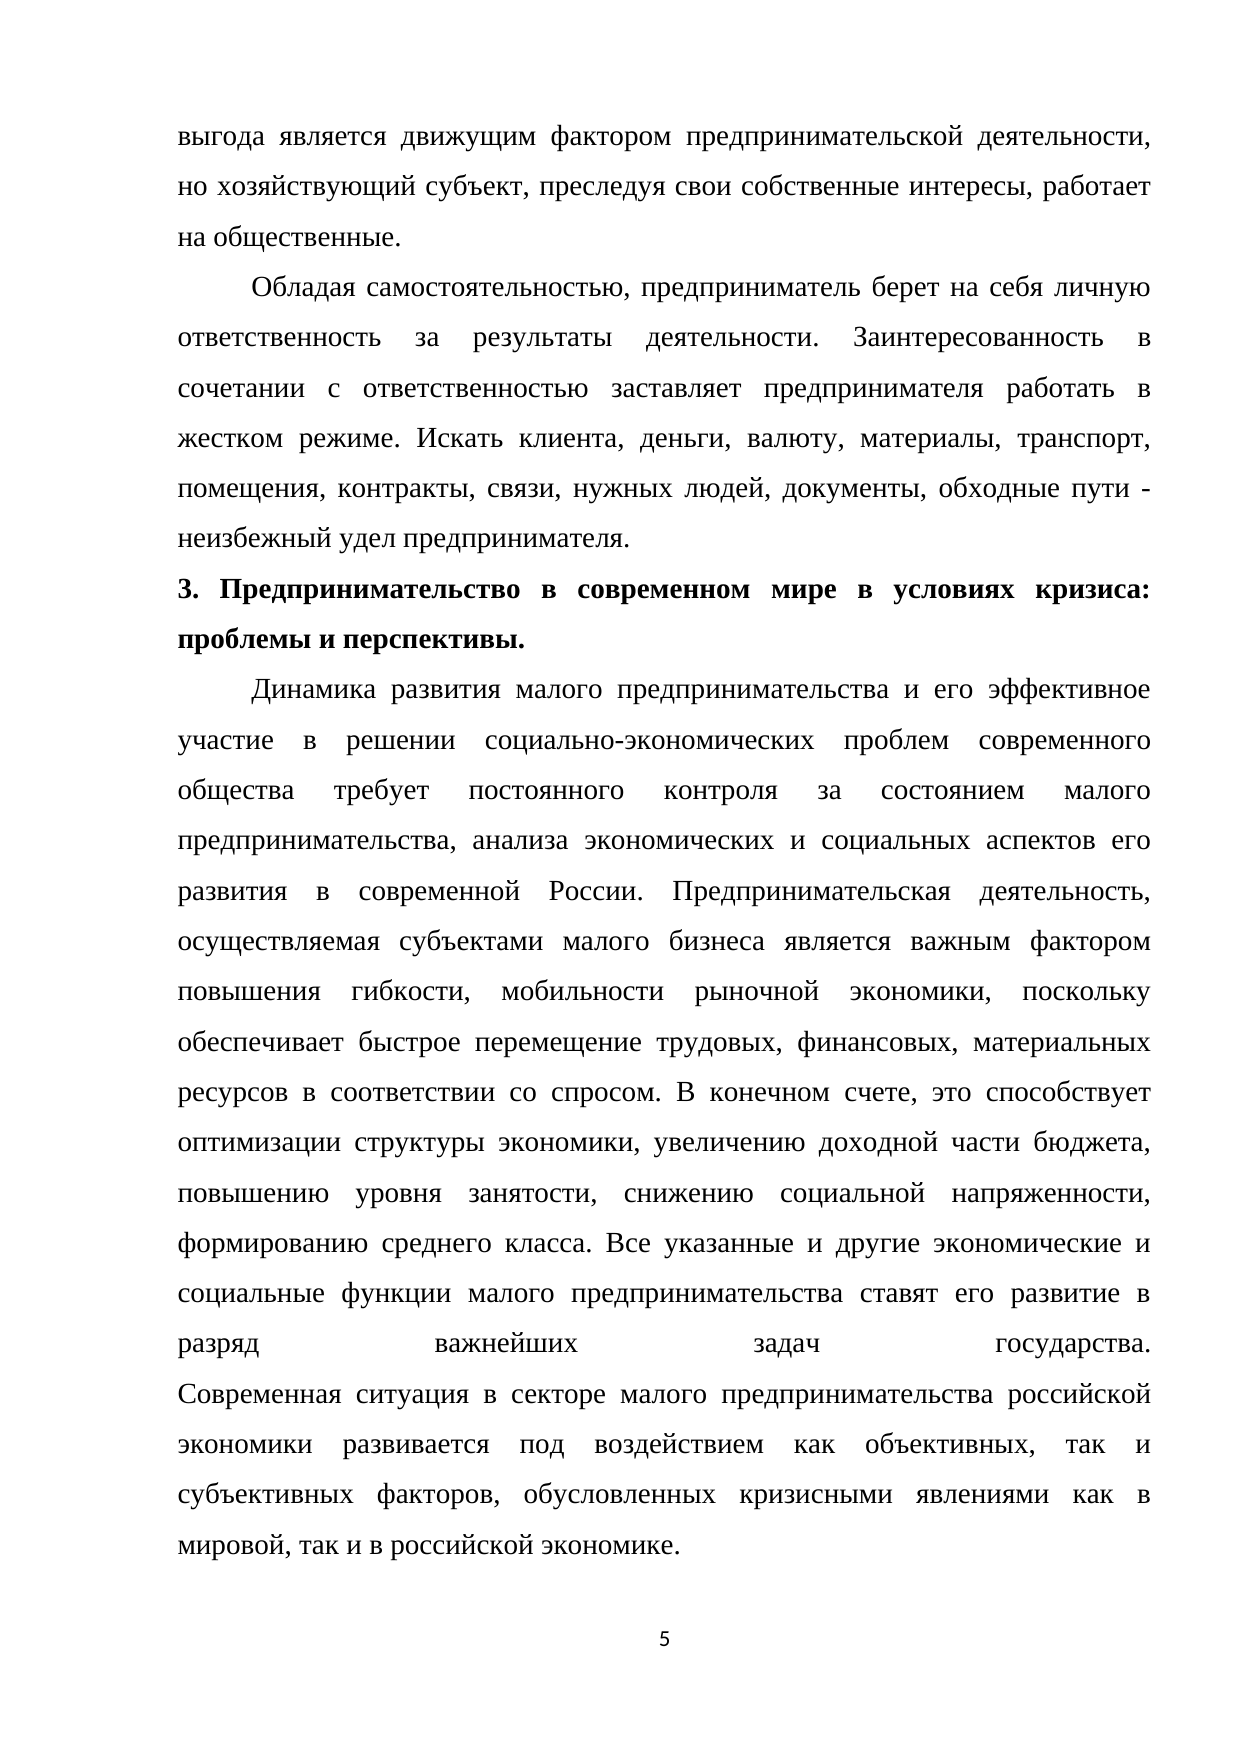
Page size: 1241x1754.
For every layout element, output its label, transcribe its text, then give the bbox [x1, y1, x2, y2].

text 3. Предпринимательство в современном мире в условиях кризиса: проблемы и перспективы. [177, 571, 1152, 655]
text Обладая самостоятельностью, предприниматель берет на себя личную ответственность за результаты деятельности. Заинтересованность в сочетании с ответственностью заставляет предпринимателя работать в жестком режиме. Искать клиента, деньги, валюту, материалы, транспорт, помещения, контракты, связи, нужных людей, документы, обходные пути - неизбежный удел предпринимателя. [177, 269, 1152, 554]
text Динамика развития малого предпринимательства и его эффективное участие в решении социально-экономических проблем современного общества требует постоянного контроля за состоянием малого предпринимательства, анализа экономических и социальных аспектов его развития в современной России. Предпринимательская деятельность, осуществляемая субъектами малого бизнеса является важным фактором повышения гибкости, мобильности рыночной экономики, поскольку обеспечивает быстрое перемещение трудовых, финансовых, материальных ресурсов в соответствии со спросом. В конечном счете, это способствует оптимизации структуры экономики, увеличению доходной части бюджета, повышению уровня занятости, снижению социальной напряженности, формированию среднего класса. Все указанные и другие экономические и социальные функции малого предпринимательства ставят его развитие в разряд важнейших задач государства. Современная ситуация в секторе малого предпринимательства российской экономики развивается под воздействием как объективных, так и субъективных факторов, обусловленных кризисными явлениями как в мировой, так и в российской экономике. [177, 672, 1152, 1560]
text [177, 118, 1152, 252]
